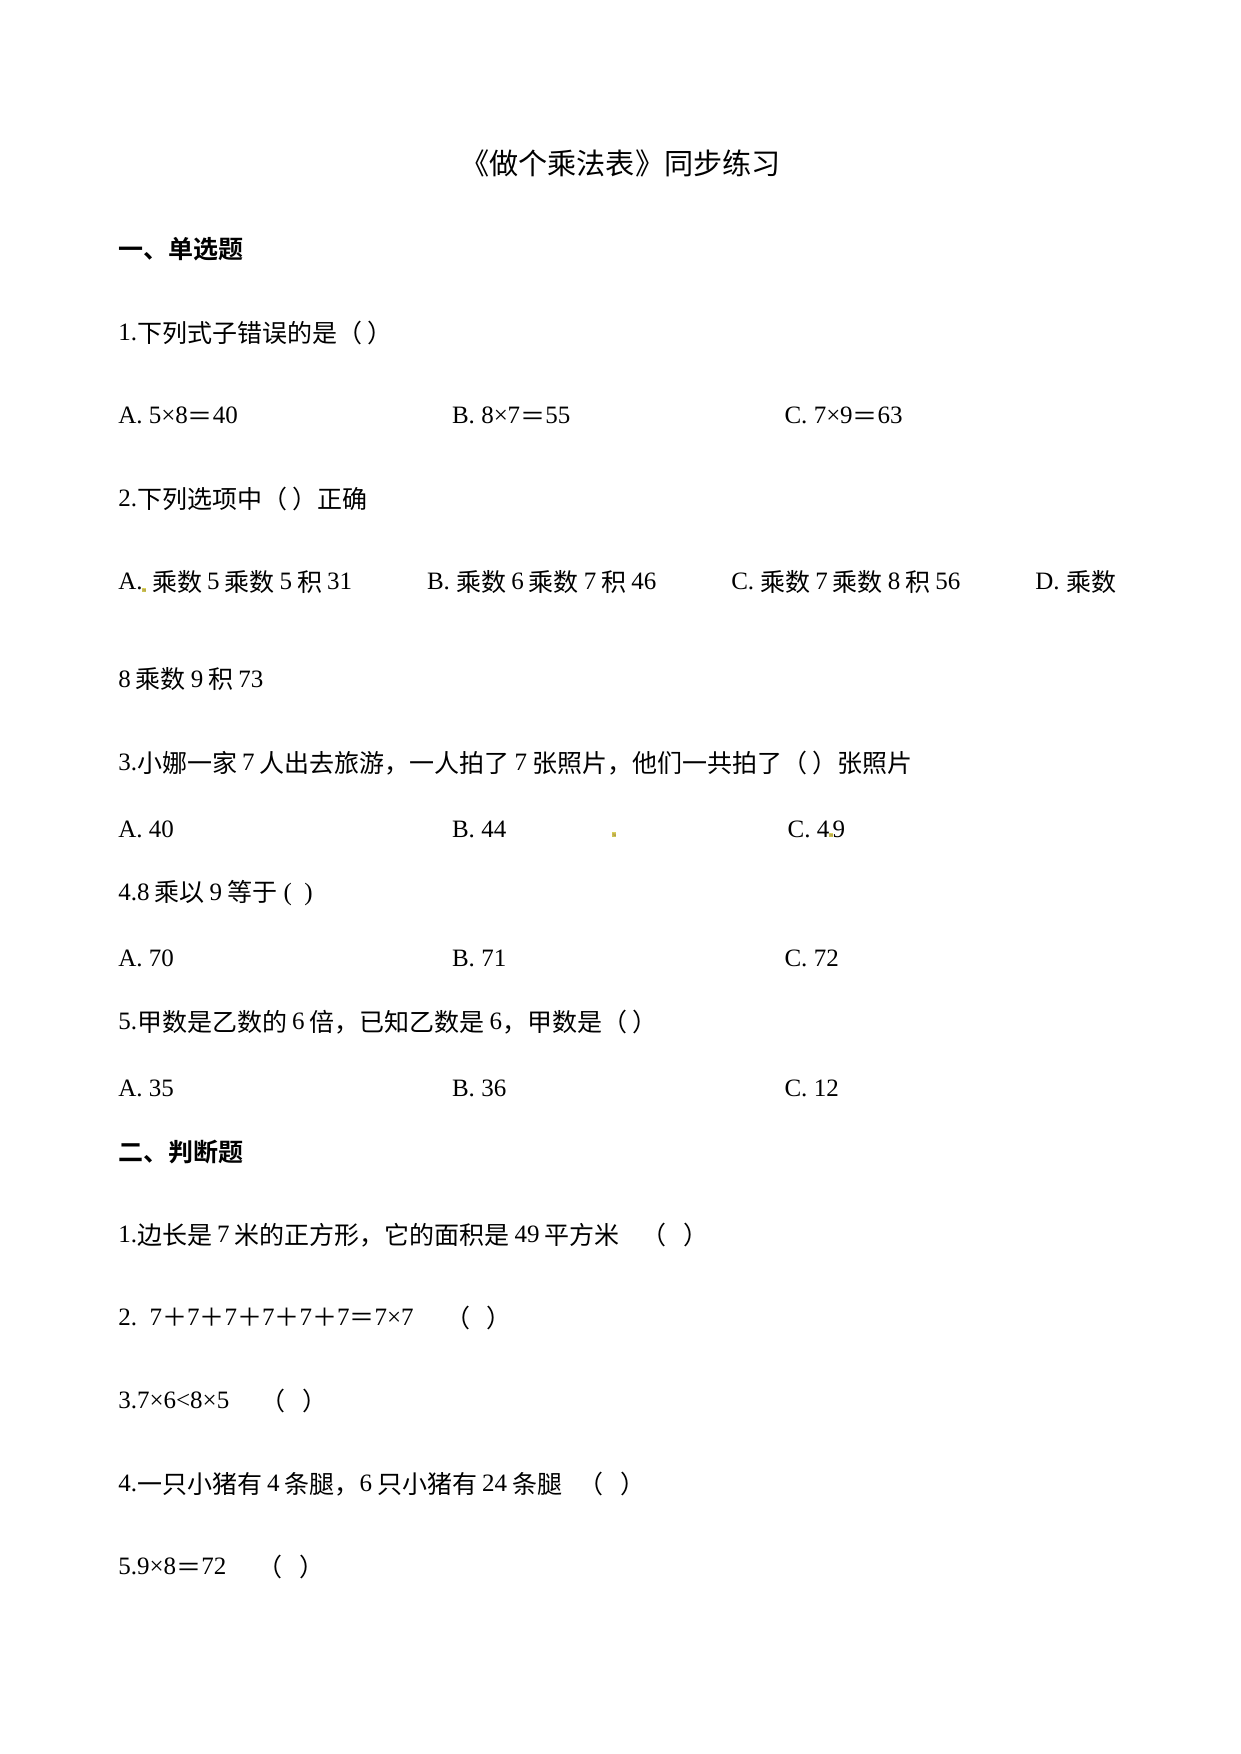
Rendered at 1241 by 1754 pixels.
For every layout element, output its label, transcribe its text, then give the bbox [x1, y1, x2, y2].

text 二、判断题 [118, 1118, 1122, 1183]
text A. 40 B. 44 C. 49 [118, 812, 1122, 844]
text A. 35 B. 36 C. 12 [118, 1071, 1122, 1103]
text 5.甲数是乙数的6倍，已知乙数是6，甲数是（ ） [118, 988, 1122, 1053]
text 5.9×8＝72 （ ） [118, 1533, 1122, 1598]
text A. 70 B. 71 C. 72 [118, 941, 1122, 973]
text 4.一只小猪有4条腿，6只小猪有24条腿 （ ） [118, 1450, 1122, 1515]
text 4.8乘以9等于 ( ) [118, 859, 1122, 924]
text 3.小娜一家7人出去旅游，一人拍了7张照片，他们一共拍了（ ）张照片 [118, 729, 1122, 794]
text A. 乘数5乘数5积31 B. 乘数6乘数7积46 C. 乘数7乘数8积56 D. 乘数8乘数9积73 [118, 548, 1122, 711]
text 2. 7＋7＋7＋7＋7＋7＝7×7 （ ） [118, 1284, 1122, 1349]
text 3.7×6<8×5 （ ） [118, 1367, 1122, 1432]
text A. 5×8＝40 B. 8×7＝55 C. 7×9＝63 [118, 382, 1122, 447]
text 1.边长是7米的正方形，它的面积是49平方米 （ ） [118, 1201, 1122, 1266]
text 《做个乘法表》同步练习 [118, 129, 1122, 194]
text 1.下列式子错误的是（ ） [118, 299, 1122, 364]
text 一、单选题 [118, 216, 1122, 281]
text 2.下列选项中（ ）正确 [118, 465, 1122, 530]
